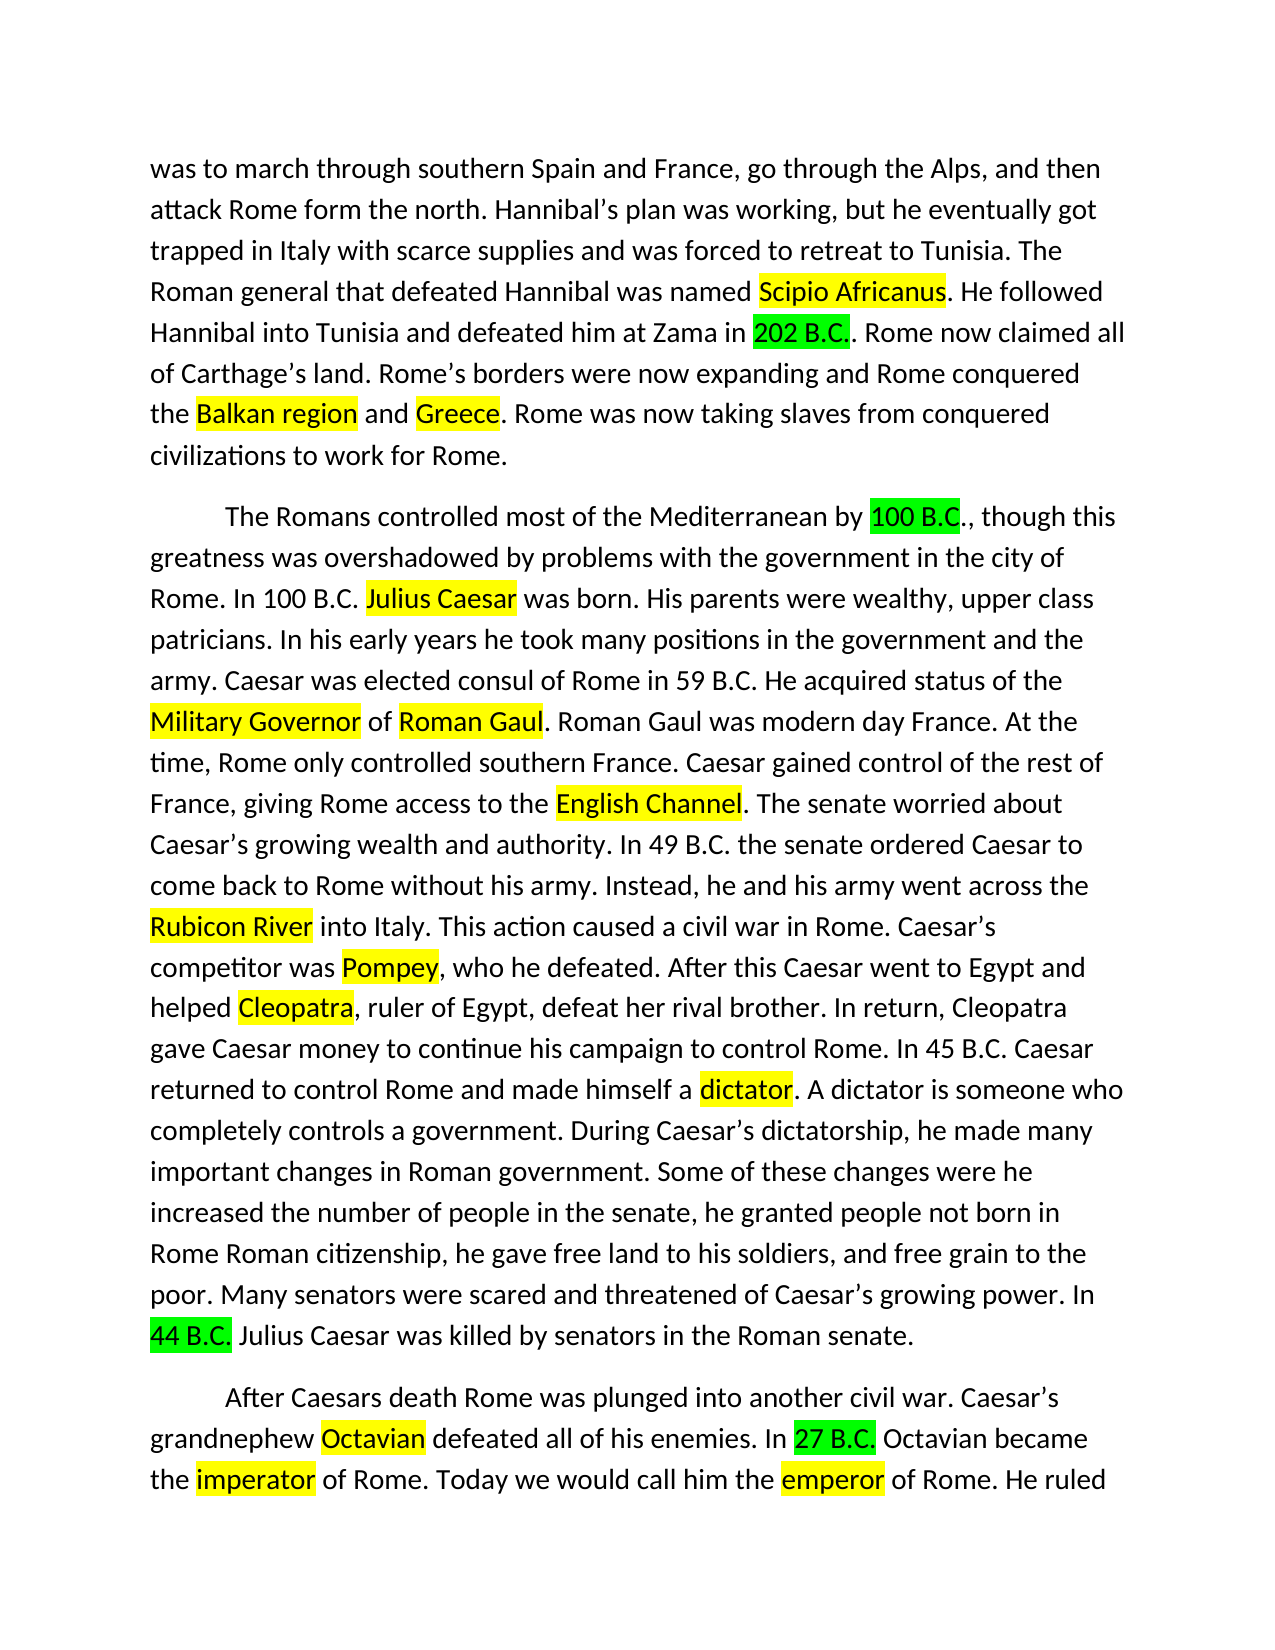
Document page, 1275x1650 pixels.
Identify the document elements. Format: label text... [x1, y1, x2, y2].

text The Romans controlled most of the Mediterranean by 100 B.C., though this greatness was overshadowed by problems with the government in the city of Rome. In 100 B.C. Julius Caesar was born. His parents were wealthy, upper class patricians. In his early years he took many positions in the government and the army. Caesar was elected consul of Rome in 59 B.C. He acquired status of the Military Governor of Roman Gaul. Roman Gaul was modern day France. At the time, Rome only controlled southern France. Caesar gained control of the rest of France, giving Rome access to the English Channel. The senate worried about Caesar’s growing wealth and authority. In 49 B.C. the senate ordered Caesar to come back to Rome without his army. Instead, he and his army went across the Rubicon River into Italy. This action caused a civil war in Rome. Caesar’s competitor was Pompey, who he defeated. After this Caesar went to Egypt and helped Cleopatra, ruler of Egypt, defeat her rival brother. In return, Cleopatra gave Caesar money to continue his campaign to control Rome. In 45 B.C. Caesar returned to control Rome and made himself a dictator. A dictator is someone who completely controls a government. During Caesar’s dictatorship, he made many important changes in Roman government. Some of these changes were he increased the number of people in the senate, he granted people not born in Rome Roman citizenship, he gave free land to his soldiers, and free grain to the poor. Many senators were scared and threatened of Caesar’s growing power. In 44 B.C. Julius Caesar was killed by senators in the Roman senate. [150, 498, 1125, 1353]
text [150, 150, 1125, 472]
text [150, 1379, 1125, 1496]
